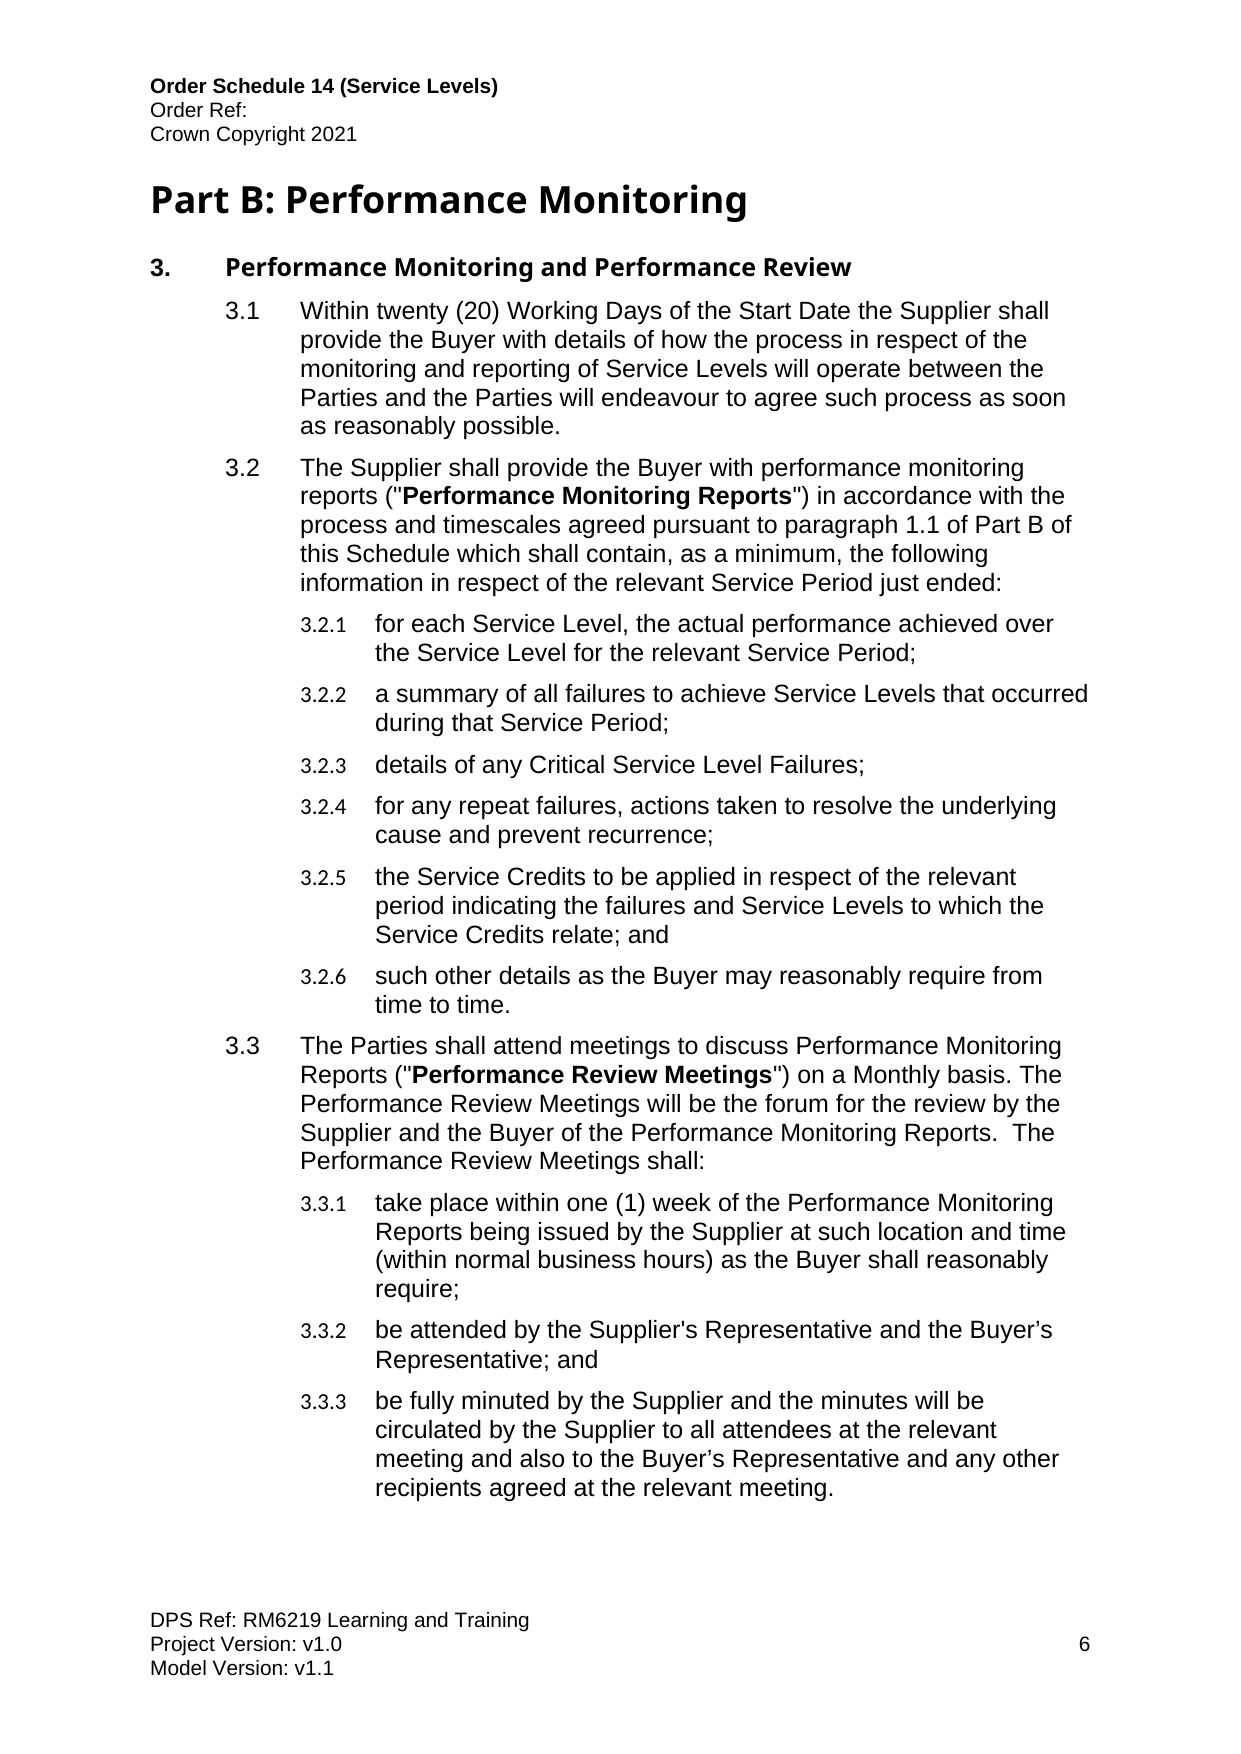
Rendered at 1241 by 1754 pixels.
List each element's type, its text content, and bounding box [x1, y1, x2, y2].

list be attended by the Supplier's Representative and the Buyer’s Representative; and [300, 1316, 1090, 1373]
list Within twenty (20) Working Days of the Start Date the Supplier shall provide the Buyer with details of how the process in respect of the monitoring and reporting of Service Levels will operate between the Parties and the Parties will endeavour to agree such process as soon as reasonably possible. [225, 296, 1090, 440]
list for each Service Level, the actual performance achieved over the Service Level for the relevant Service Period; [300, 609, 1090, 667]
text Part B: Performance Monitoring [150, 174, 1090, 225]
list such other details as the Buyer may reasonably require from time to time. [300, 961, 1090, 1019]
list a summary of all failures to achieve Service Levels that occurred during that Service Period; [300, 679, 1090, 737]
list Performance Monitoring and Performance Review [150, 250, 1090, 284]
list the Service Credits to be applied in respect of the relevant period indicating the failures and Service Levels to which the Service Credits relate; and [300, 862, 1090, 948]
list for any repeat failures, actions taken to resolve the underlying cause and prevent recurrence; [300, 791, 1090, 849]
list take place within one (1) week of the Performance Monitoring Reports being issued by the Supplier at such location and time (within normal business hours) as the Buyer shall reasonably require; [300, 1188, 1090, 1303]
list be fully minuted by the Supplier and the minutes will be circulated by the Supplier to all attendees at the relevant meeting and also to the Buyer’s Representative and any other recipients agreed at the relevant meeting. [300, 1386, 1090, 1501]
list The Supplier shall provide the Buyer with performance monitoring reports ("Performance Monitoring Reports") in accordance with the process and timescales agreed pursuant to paragraph 1.1 of Part B of this Schedule which shall contain, as a minimum, the following information in respect of the relevant Service Period just ended: [225, 453, 1090, 596]
list details of any Critical Service Level Failures; [300, 750, 1090, 779]
list The Parties shall attend meetings to discuss Performance Monitoring Reports ("Performance Review Meetings") on a Monthly basis. The Performance Review Meetings will be the forum for the review by the Supplier and the Buyer of the Performance Monitoring Reports. The Performance Review Meetings shall: [225, 1031, 1090, 1175]
